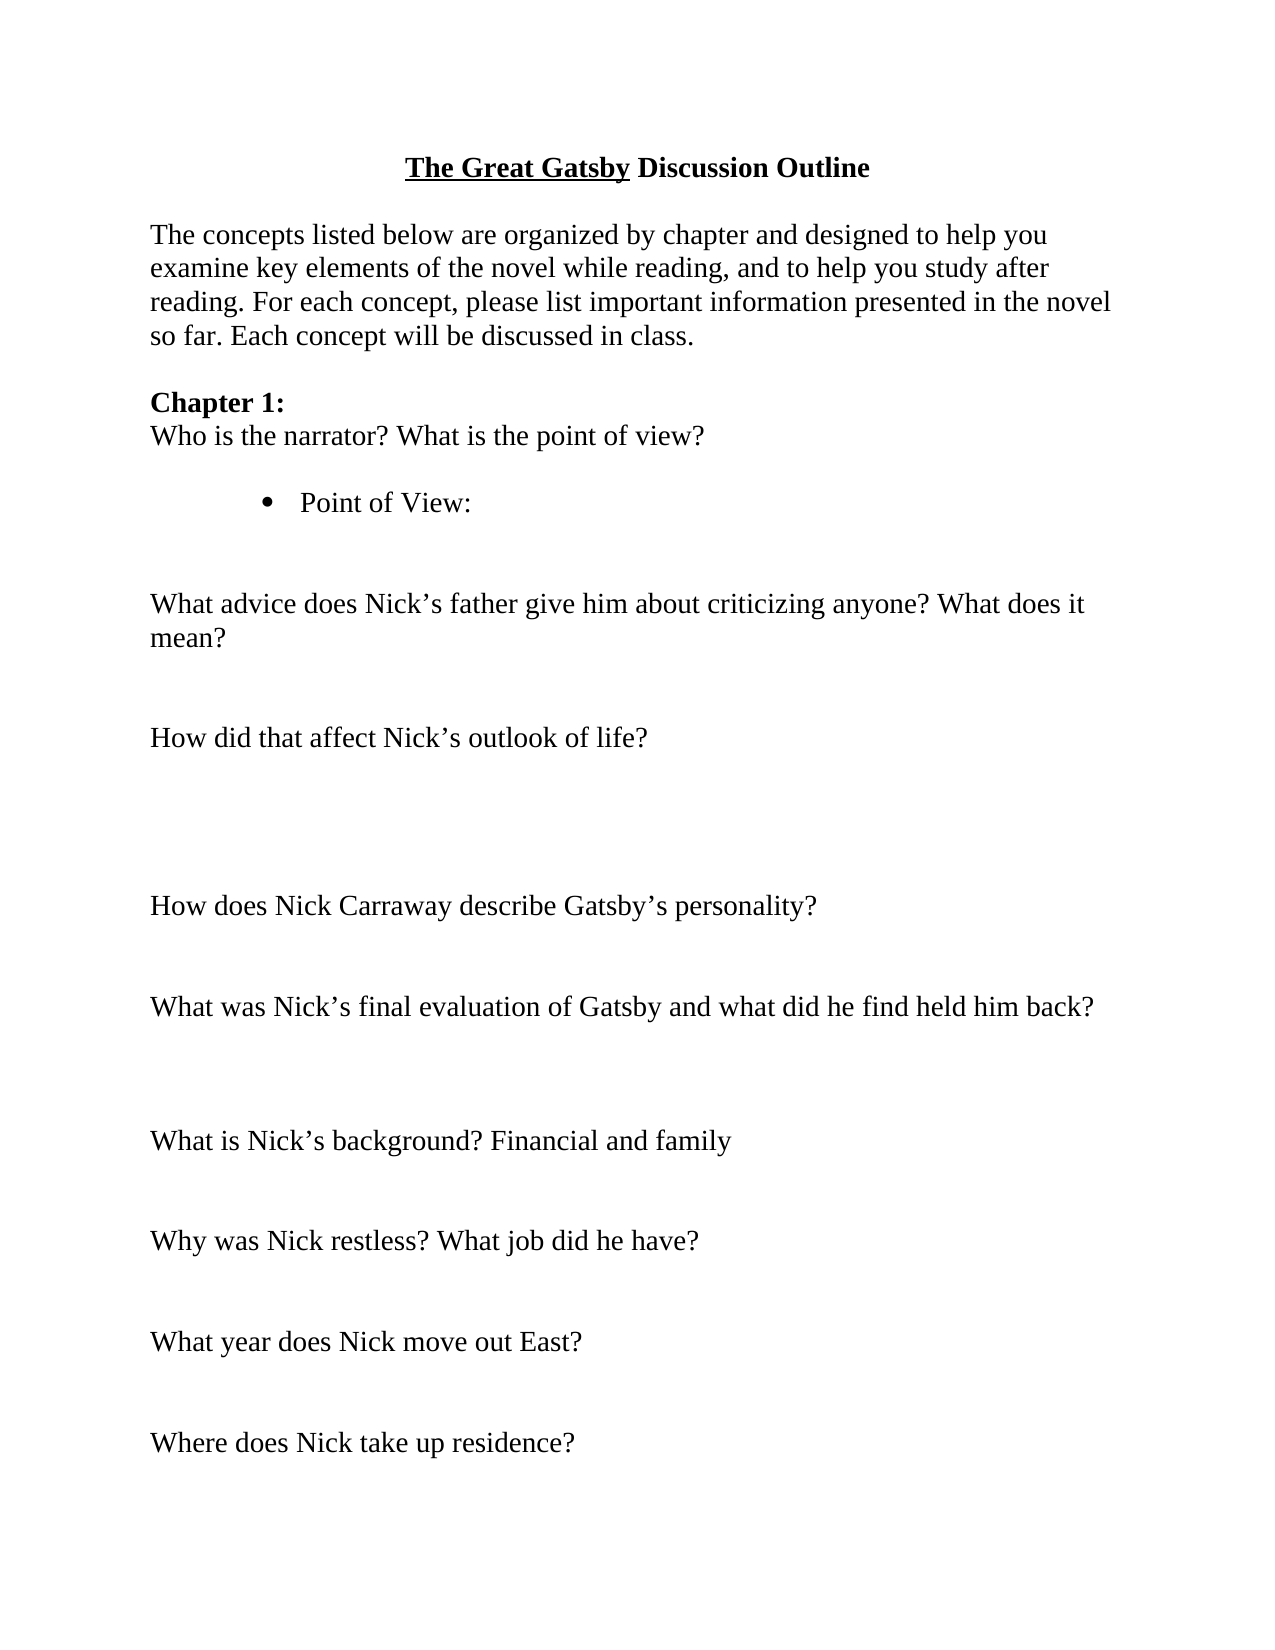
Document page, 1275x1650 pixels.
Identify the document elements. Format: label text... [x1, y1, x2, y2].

list Point of View: [262, 485, 1125, 519]
text How did that affect Nick’s outlook of life? [150, 720, 1125, 754]
text Chapter 1: [150, 385, 1125, 418]
text The Great Gatsby Discussion Outline [150, 150, 1125, 183]
text Why was Nick restless? What job did he have? [150, 1223, 1125, 1257]
text Where does Nick take up residence? [150, 1425, 1125, 1458]
text What advice does Nick’s father give him about criticizing anyone? What does it mean? [150, 586, 1125, 653]
text What year does Nick move out East? [150, 1324, 1125, 1358]
text The concepts listed below are organized by chapter and designed to help you examine key elements of the novel while reading, and to help you study after reading. For each concept, please list important information presented in the novel so far. Each concept will be discussed in class. [150, 217, 1125, 351]
text What is Nick’s background? Financial and family [150, 1123, 1125, 1156]
text Who is the narrator? What is the point of view? [150, 418, 1125, 452]
text What was Nick’s final evaluation of Gatsby and what did he find held him back? [150, 989, 1125, 1022]
text How does Nick Carraway describe Gatsby’s personality? [150, 888, 1125, 922]
